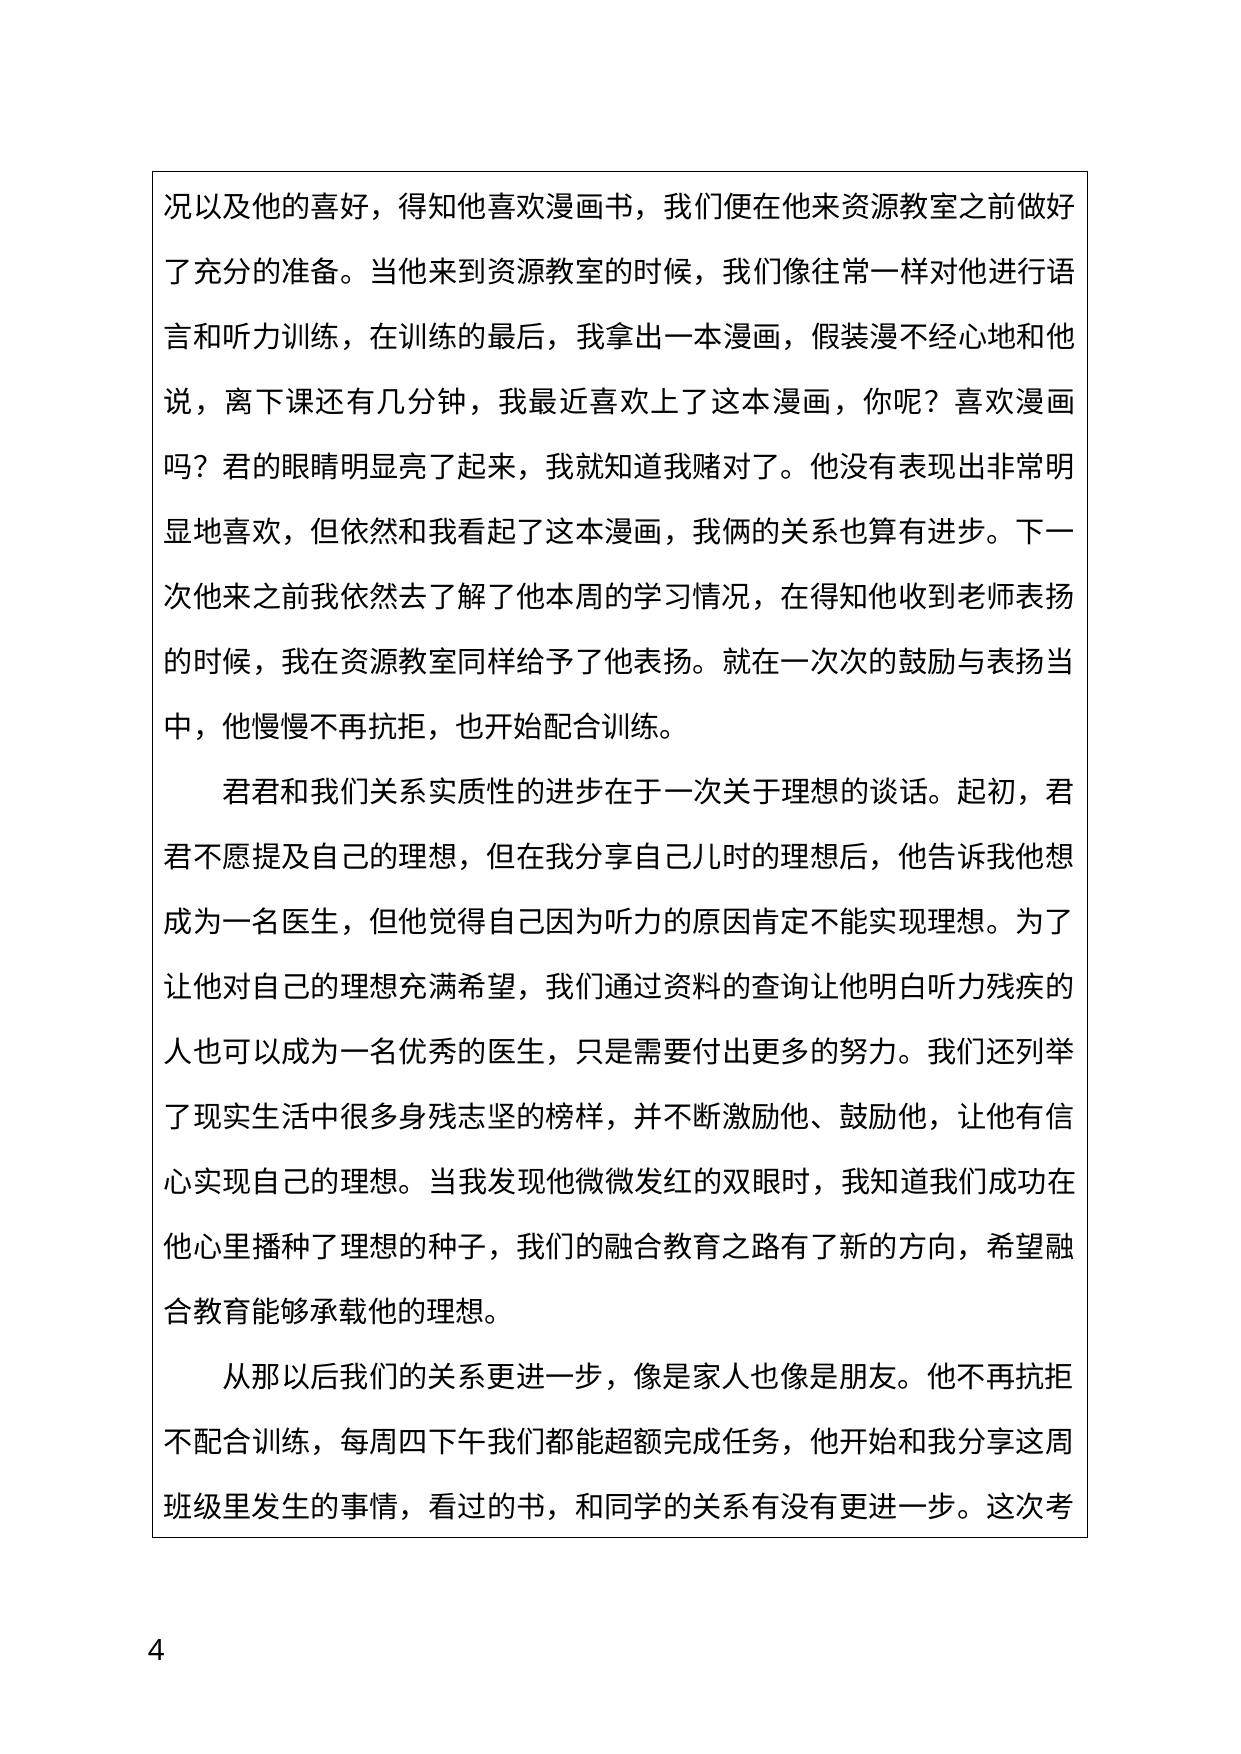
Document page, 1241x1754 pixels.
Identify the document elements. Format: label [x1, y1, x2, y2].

table_cell [153, 172, 1087, 1537]
